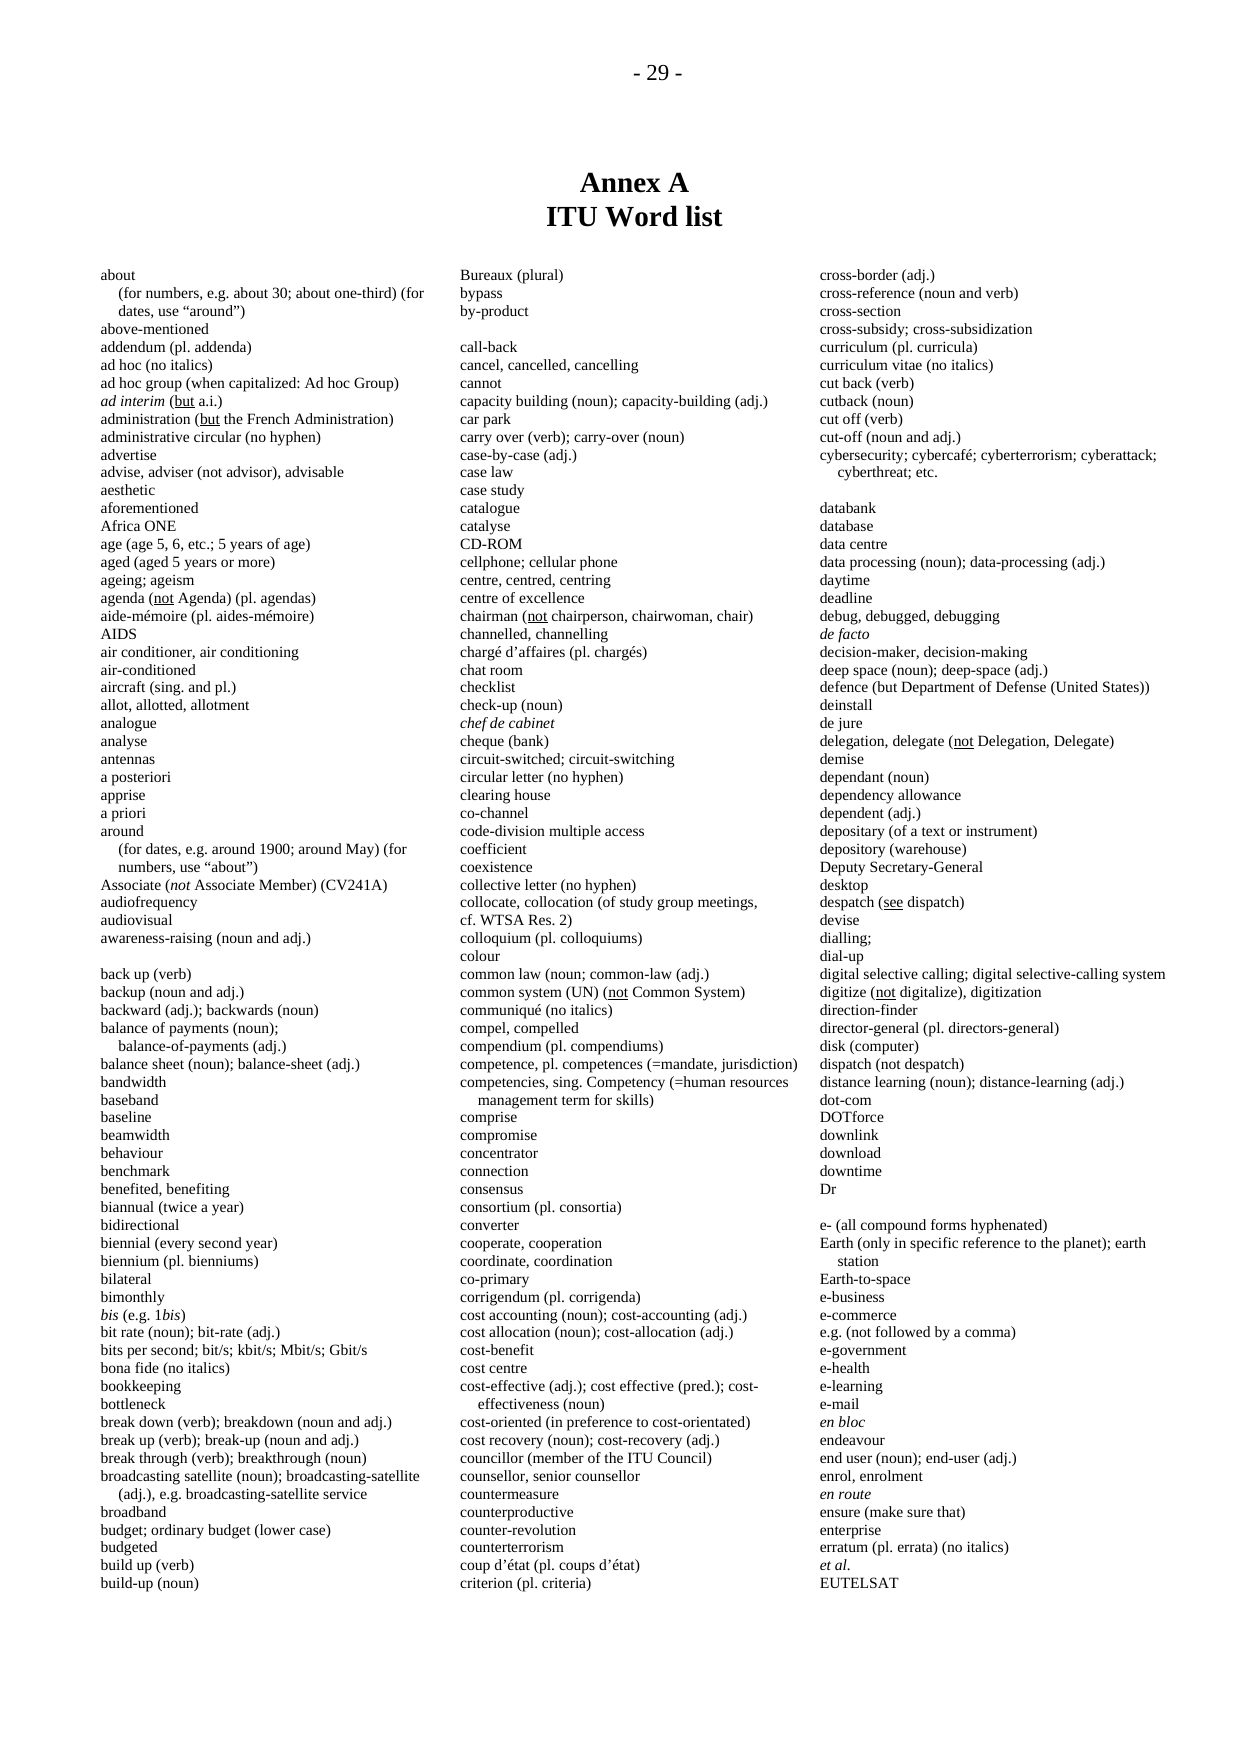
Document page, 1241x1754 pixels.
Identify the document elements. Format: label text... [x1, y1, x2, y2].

text centre of excellence [460, 589, 800, 607]
text circular letter (no hyphen) [460, 768, 800, 786]
text e.g. (not followed by a comma) [819, 1323, 1168, 1341]
text case study [460, 481, 800, 499]
text cross-reference (noun and verb) [819, 284, 1168, 302]
text bilateral [100, 1269, 440, 1287]
text curriculum vitae (no italics) [819, 356, 1168, 374]
text case law [460, 463, 800, 481]
text compendium (pl. compendiums) [460, 1037, 800, 1054]
text broadcasting satellite (noun); broadcasting-satellite (adj.), e.g. broadcasting-satellite service [100, 1467, 440, 1502]
text cost-oriented (in preference to cost-orientated) [460, 1413, 800, 1431]
text e- (all compound forms hyphenated) [819, 1216, 1168, 1234]
text audiovisual [100, 911, 440, 929]
text break down (verb); breakdown (noun and adj.) [100, 1413, 440, 1431]
text co-channel [460, 804, 800, 822]
text cutback (noun) [819, 392, 1168, 409]
text dependant (noun) [819, 768, 1168, 786]
text dependent (adj.) [819, 804, 1168, 822]
text broadband [100, 1502, 440, 1520]
text coexistence [460, 857, 800, 875]
text around [100, 822, 440, 839]
text build up (verb) [100, 1556, 440, 1574]
text demise [819, 750, 1168, 768]
text databank [819, 499, 1168, 517]
text budget; ordinary budget (lower case) [100, 1520, 440, 1538]
text balance sheet (noun); balance-sheet (adj.) [100, 1054, 440, 1072]
text comprise [460, 1108, 800, 1126]
text above-mentioned [100, 320, 440, 338]
text cost-benefit [460, 1341, 800, 1359]
text biennial (every second year) [100, 1234, 440, 1252]
text e-commerce [819, 1305, 1168, 1323]
text ensure (make sure that) [819, 1502, 1168, 1520]
text ITU Word list [100, 199, 1168, 233]
text benefited, benefiting [100, 1180, 440, 1198]
text CD-ROM [460, 535, 800, 553]
text ad interim (but a.i.) [100, 392, 440, 409]
text competencies, sing. Competency (=human resources management term for skills) [460, 1072, 800, 1108]
text chef de cabinet [460, 714, 800, 732]
text catalyse [460, 517, 800, 535]
text cross-subsidy; cross-subsidization [819, 320, 1168, 338]
text air conditioner, air conditioning [100, 642, 440, 660]
text backup (noun and adj.) [100, 983, 440, 1001]
text e-business [819, 1287, 1168, 1305]
text endeavour [819, 1431, 1168, 1449]
text cross-section [819, 302, 1168, 320]
text bimonthly [100, 1287, 440, 1305]
text e-mail [819, 1395, 1168, 1413]
text baseband [100, 1090, 440, 1108]
text cf. WTSA Res. 2) [460, 911, 800, 929]
text bona fide (no italics) [100, 1359, 440, 1377]
text communiqué (no italics) [460, 1001, 800, 1019]
text cheque (bank) [460, 732, 800, 750]
text countermeasure [460, 1484, 800, 1502]
text advertise [100, 445, 440, 463]
text en route [819, 1484, 1168, 1502]
text cost centre [460, 1359, 800, 1377]
text colloquium (pl. colloquiums) [460, 929, 800, 947]
text checklist [460, 678, 800, 696]
text cost accounting (noun); cost-accounting (adj.) [460, 1305, 800, 1323]
text EUTELSAT [819, 1574, 1168, 1592]
text counter-revolution [460, 1520, 800, 1538]
text councillor (member of the ITU Council) [460, 1449, 800, 1467]
text backward (adj.); backwards (noun) [100, 1001, 440, 1019]
text counterterrorism [460, 1538, 800, 1556]
text direction-finder [819, 1001, 1168, 1019]
text bit rate (noun); bit-rate (adj.) [100, 1323, 440, 1341]
text digital selective calling; digital selective-calling system [819, 965, 1168, 983]
text connection [460, 1162, 800, 1180]
text chairman (not chairperson, chairwoman, chair) [460, 607, 800, 624]
text case-by-case (adj.) [460, 445, 800, 463]
text back up (verb) [100, 965, 440, 983]
text deinstall [819, 696, 1168, 714]
text despatch (see dispatch) [819, 893, 1168, 911]
text a priori [100, 804, 440, 822]
text advise, adviser (not advisor), advisable [100, 463, 440, 481]
text car park [460, 409, 800, 427]
text depositary (of a text or instrument) [819, 822, 1168, 839]
text e-health [819, 1359, 1168, 1377]
text Annex A [100, 166, 1168, 199]
text compromise [460, 1126, 800, 1144]
text a posteriori [100, 768, 440, 786]
text dependency allowance [819, 786, 1168, 804]
text break up (verb); break-up (noun and adj.) [100, 1431, 440, 1449]
text common law (noun; common-law (adj.) [460, 965, 800, 983]
text cancel, cancelled, cancelling [460, 356, 800, 374]
text database [819, 517, 1168, 535]
text chargé d’affaires (pl. chargés) [460, 642, 800, 660]
text chat room [460, 660, 800, 678]
text e-learning [819, 1377, 1168, 1395]
text awareness-raising (noun and adj.) [100, 929, 440, 947]
text aide-mémoire (pl. aides-mémoire) [100, 607, 440, 624]
text converter [460, 1216, 800, 1234]
text competence, pl. competences (=mandate, jurisdiction) [460, 1054, 800, 1072]
text debug, debugged, debugging [819, 607, 1168, 624]
text call-back [460, 338, 800, 356]
text criterion (pl. criteria) [460, 1574, 800, 1592]
text carry over (verb); carry-over (noun) [460, 427, 800, 445]
text end user (noun); end-user (adj.) [819, 1449, 1168, 1467]
text addendum (pl. addenda) [100, 338, 440, 356]
text cost recovery (noun); cost-recovery (adj.) [460, 1431, 800, 1449]
text age (age 5, 6, etc.; 5 years of age) [100, 535, 440, 553]
text aged (aged 5 years or more) [100, 553, 440, 571]
text counterproductive [460, 1502, 800, 1520]
text channelled, channelling [460, 624, 800, 642]
text allot, allotted, allotment [100, 696, 440, 714]
text deep space (noun); deep-space (adj.) [819, 660, 1168, 678]
text concentrator [460, 1144, 800, 1162]
text desktop [819, 875, 1168, 893]
text coefficient [460, 839, 800, 857]
text (for numbers, e.g. about 30; about one-third) (for dates, use “around”) [100, 284, 440, 320]
text aforementioned [100, 499, 440, 517]
text coup d’état (pl. coups d’état) [460, 1556, 800, 1574]
text ageing; ageism [100, 571, 440, 589]
text en bloc [819, 1413, 1168, 1431]
text bandwidth [100, 1072, 440, 1090]
text data processing (noun); data-processing (adj.) [819, 553, 1168, 571]
text cannot [460, 374, 800, 392]
text Associate (not Associate Member) (CV241A) [100, 875, 440, 893]
text de jure [819, 714, 1168, 732]
text code-division multiple access [460, 822, 800, 839]
text downlink [819, 1126, 1168, 1144]
text digitize (not digitalize), digitization [819, 983, 1168, 1001]
text AIDS [100, 624, 440, 642]
text baseline [100, 1108, 440, 1126]
text aesthetic [100, 481, 440, 499]
text check-up (noun) [460, 696, 800, 714]
text enterprise [819, 1520, 1168, 1538]
text behaviour [100, 1144, 440, 1162]
text clearing house [460, 786, 800, 804]
text common system (UN) (not Common System) [460, 983, 800, 1001]
text bits per second; bit/s; kbit/s; Mbit/s; Gbit/s [100, 1341, 440, 1359]
text analogue [100, 714, 440, 732]
text cellphone; cellular phone [460, 553, 800, 571]
text cost allocation (noun); cost-allocation (adj.) [460, 1323, 800, 1341]
text agenda (not Agenda) (pl. agendas) [100, 589, 440, 607]
text Africa ONE [100, 517, 440, 535]
text break through (verb); breakthrough (noun) [100, 1449, 440, 1467]
text download [819, 1144, 1168, 1162]
text air-conditioned [100, 660, 440, 678]
text bidirectional [100, 1216, 440, 1234]
text compel, compelled [460, 1019, 800, 1037]
text ad hoc group (when capitalized: Ad hoc Group) [100, 374, 440, 392]
text depository (warehouse) [819, 839, 1168, 857]
text audiofrequency [100, 893, 440, 911]
text cut back (verb) [819, 374, 1168, 392]
text cybersecurity; cybercafé; cyberterrorism; cyberattack; cyberthreat; etc. [819, 445, 1168, 481]
text biennium (pl. bienniums) [100, 1252, 440, 1269]
text coordinate, coordination [460, 1252, 800, 1269]
text decision-maker, decision-making [819, 642, 1168, 660]
text erratum (pl. errata) (no italics) [819, 1538, 1168, 1556]
text consortium (pl. consortia) [460, 1198, 800, 1216]
text by-product [460, 302, 800, 320]
text enrol, enrolment [819, 1467, 1168, 1484]
text apprise [100, 786, 440, 804]
text capacity building (noun); capacity-building (adj.) [460, 392, 800, 409]
text benchmark [100, 1162, 440, 1180]
text disk (computer) [819, 1037, 1168, 1054]
text aircraft (sing. and pl.) [100, 678, 440, 696]
text about [100, 266, 440, 284]
text consensus [460, 1180, 800, 1198]
text cross-border (adj.) [819, 266, 1168, 284]
text budgeted [100, 1538, 440, 1556]
text defence (but Department of Defense (United States)) [819, 678, 1168, 696]
text devise [819, 911, 1168, 929]
text build-up (noun) [100, 1574, 440, 1592]
text dial-up [819, 947, 1168, 965]
text Dr [819, 1180, 1168, 1198]
text co-primary [460, 1269, 800, 1287]
text de facto [819, 624, 1168, 642]
text Deputy Secretary-General [819, 857, 1168, 875]
text beamwidth [100, 1126, 440, 1144]
text collective letter (no hyphen) [460, 875, 800, 893]
text daytime [819, 571, 1168, 589]
text administration (but the French Administration) [100, 409, 440, 427]
text centre, centred, centring [460, 571, 800, 589]
text balance of payments (noun); balance-of-payments (adj.) [100, 1019, 440, 1054]
text cooperate, cooperation [460, 1234, 800, 1252]
text DOTforce [819, 1108, 1168, 1126]
text e-government [819, 1341, 1168, 1359]
text catalogue [460, 499, 800, 517]
text bis (e.g. 1bis) [100, 1305, 440, 1323]
text deadline [819, 589, 1168, 607]
text corrigendum (pl. corrigenda) [460, 1287, 800, 1305]
text downtime [819, 1162, 1168, 1180]
text Bureaux (plural) [460, 266, 800, 284]
text dialling; [819, 929, 1168, 947]
text dispatch (not despatch) [819, 1054, 1168, 1072]
text analyse [100, 732, 440, 750]
text antennas [100, 750, 440, 768]
text cost-effective (adj.); cost effective (pred.); cost-effectiveness (noun) [460, 1377, 800, 1413]
text bookkeeping [100, 1377, 440, 1395]
text ad hoc (no italics) [100, 356, 440, 374]
text dot-com [819, 1090, 1168, 1108]
text director-general (pl. directors-general) [819, 1019, 1168, 1037]
text distance learning (noun); distance-learning (adj.) [819, 1072, 1168, 1090]
text colour [460, 947, 800, 965]
text cut off (verb) [819, 409, 1168, 427]
text curriculum (pl. curricula) [819, 338, 1168, 356]
text collocate, collocation (of study group meetings, [460, 893, 800, 911]
text administrative circular (no hyphen) [100, 427, 440, 445]
text cut-off (noun and adj.) [819, 427, 1168, 445]
text bypass [460, 284, 800, 302]
text Earth-to-space [819, 1269, 1168, 1287]
text data centre [819, 535, 1168, 553]
text circuit-switched; circuit-switching [460, 750, 800, 768]
text Earth (only in specific reference to the planet); earth station [819, 1234, 1168, 1269]
text et al. [819, 1556, 1168, 1574]
text bottleneck [100, 1395, 440, 1413]
text counsellor, senior counsellor [460, 1467, 800, 1484]
text biannual (twice a year) [100, 1198, 440, 1216]
text (for dates, e.g. around 1900; around May) (for numbers, use “about”) [100, 839, 440, 875]
text delegation, delegate (not Delegation, Delegate) [819, 732, 1168, 750]
